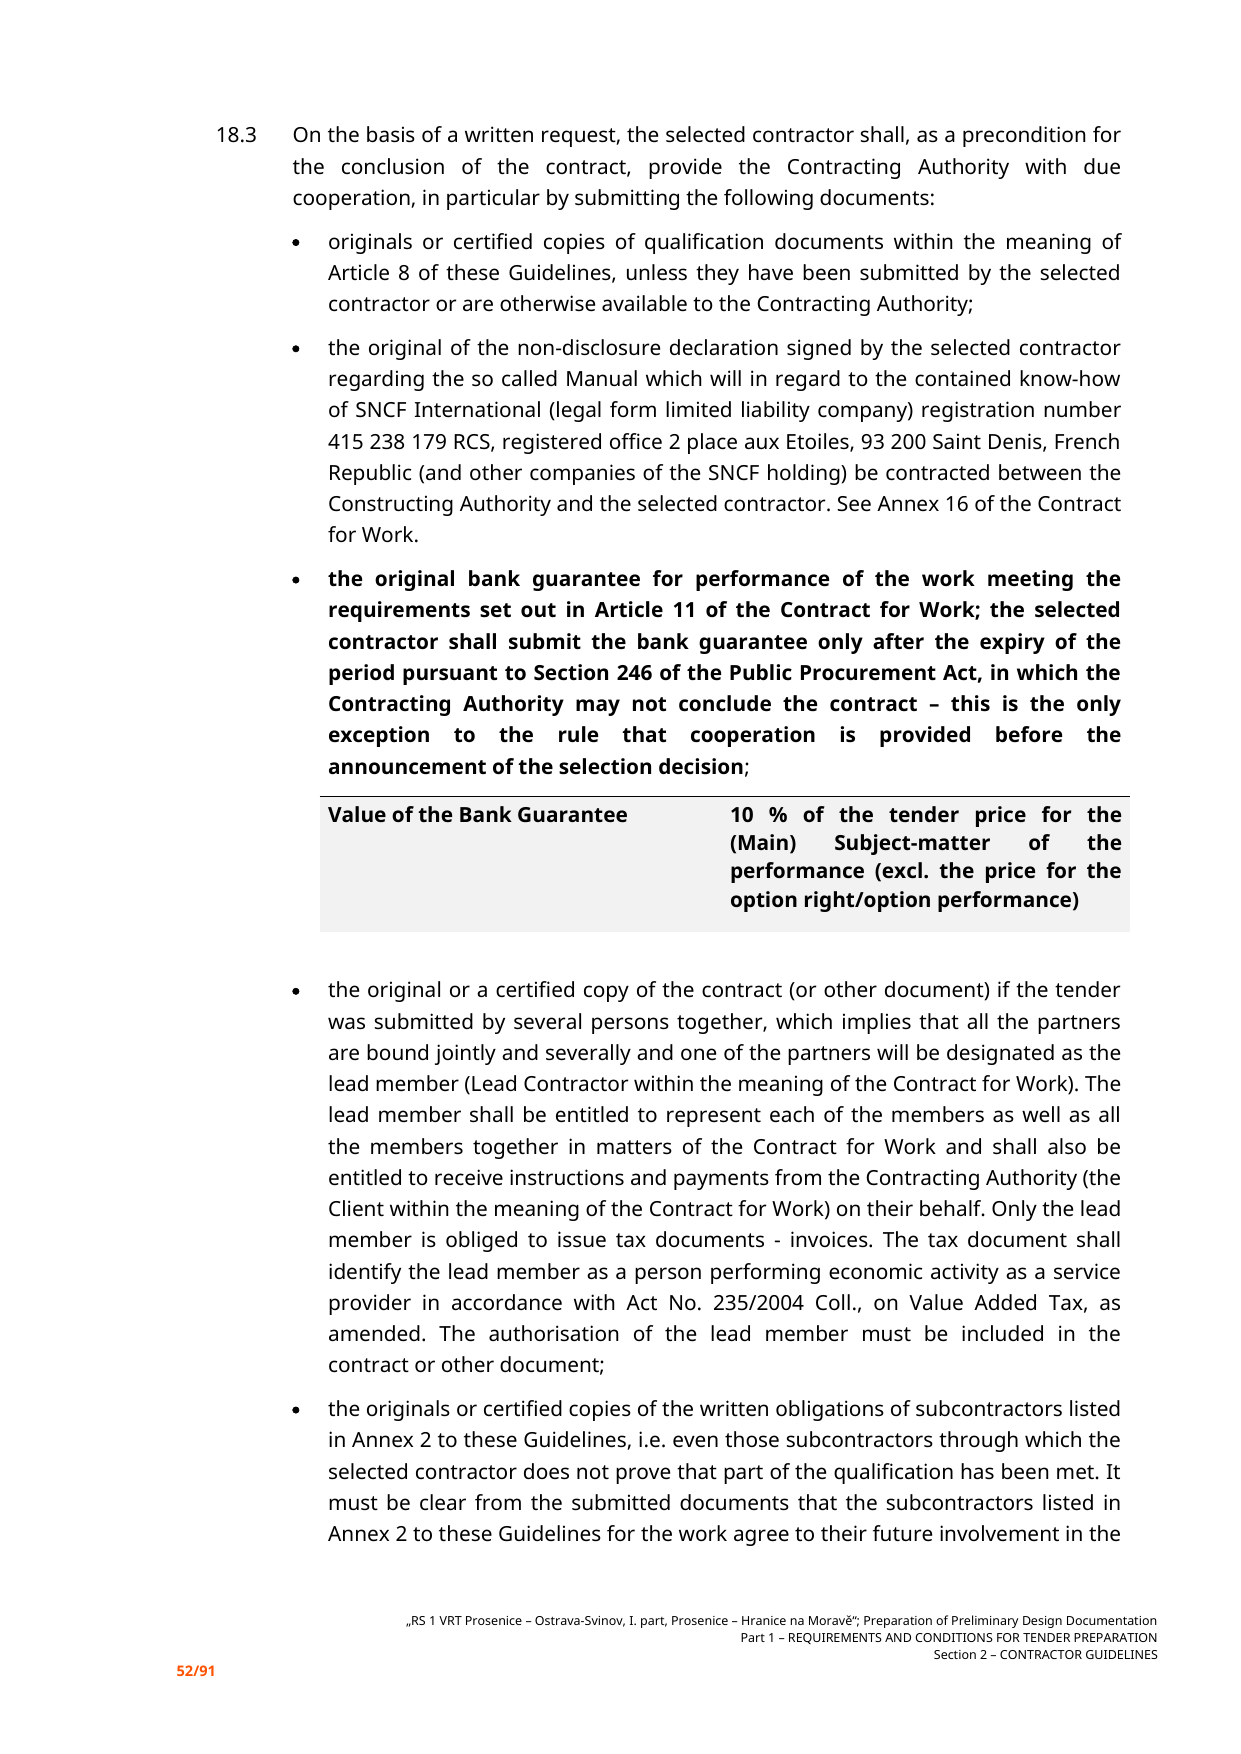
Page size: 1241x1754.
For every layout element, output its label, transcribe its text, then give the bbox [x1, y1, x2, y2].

text the original or a certified copy of the contract (or other document) if the tender was submitted by several persons together, which implies that all the partners are bound jointly and severally and one of the partners will be designated as the lead member (Lead Contractor within the meaning of the Contract for Work). The lead member shall be entitled to represent each of the members as well as all the members together in matters of the Contract for Work and shall also be entitled to receive instructions and payments from the Contracting Authority (the Client within the meaning of the Contract for Work) on their behalf. Only the lead member is obliged to issue tax documents - invoices. The tax document shall identify the lead member as a person performing economic activity as a service provider in accordance with Act No. 235/2004 Coll., on Value Added Tax, as amended. The authorisation of the lead member must be included in the contract or other document; [292, 976, 1122, 1379]
text the original bank guarantee for performance of the work meeting the requirements set out in Article 11 of the Contract for Work; the selected contractor shall submit the bank guarantee only after the expiry of the period pursuant to Section 246 of the Public Procurement Act, in which the Contracting Authority may not conclude the contract – this is the only exception to the rule that cooperation is provided before the announcement of the selection decision; [292, 564, 1122, 780]
text On the basis of a written request, the selected contractor shall, as a precondition for the conclusion of the contract, provide the Contracting Authority with due cooperation, in particular by submitting the following documents: [216, 121, 1122, 212]
text the original of the non-disclosure declaration signed by the selected contractor regarding the so called Manual which will in regard to the contained know-how of SNCF International (legal form limited liability company) registration number 415 238 179 RCS, registered office 2 place aux Etoiles, 93 200 Saint Denis, French Republic (and other companies of the SNCF holding) be contracted between the Constructing Authority and the selected contractor. See Annex 16 of the Contract for Work. [292, 333, 1122, 549]
table_header Value of the Bank Guarantee [320, 797, 721, 932]
table_header 10 % of the tender price for the (Main) Subject-matter of the performance (excl. the price for the option right/option performance) [721, 797, 1130, 932]
text originals or certified copies of qualification documents within the meaning of Article 8 of these Guidelines, unless they have been submitted by the selected contractor or are otherwise available to the Contracting Authority; [292, 227, 1122, 318]
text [292, 1394, 1122, 1548]
